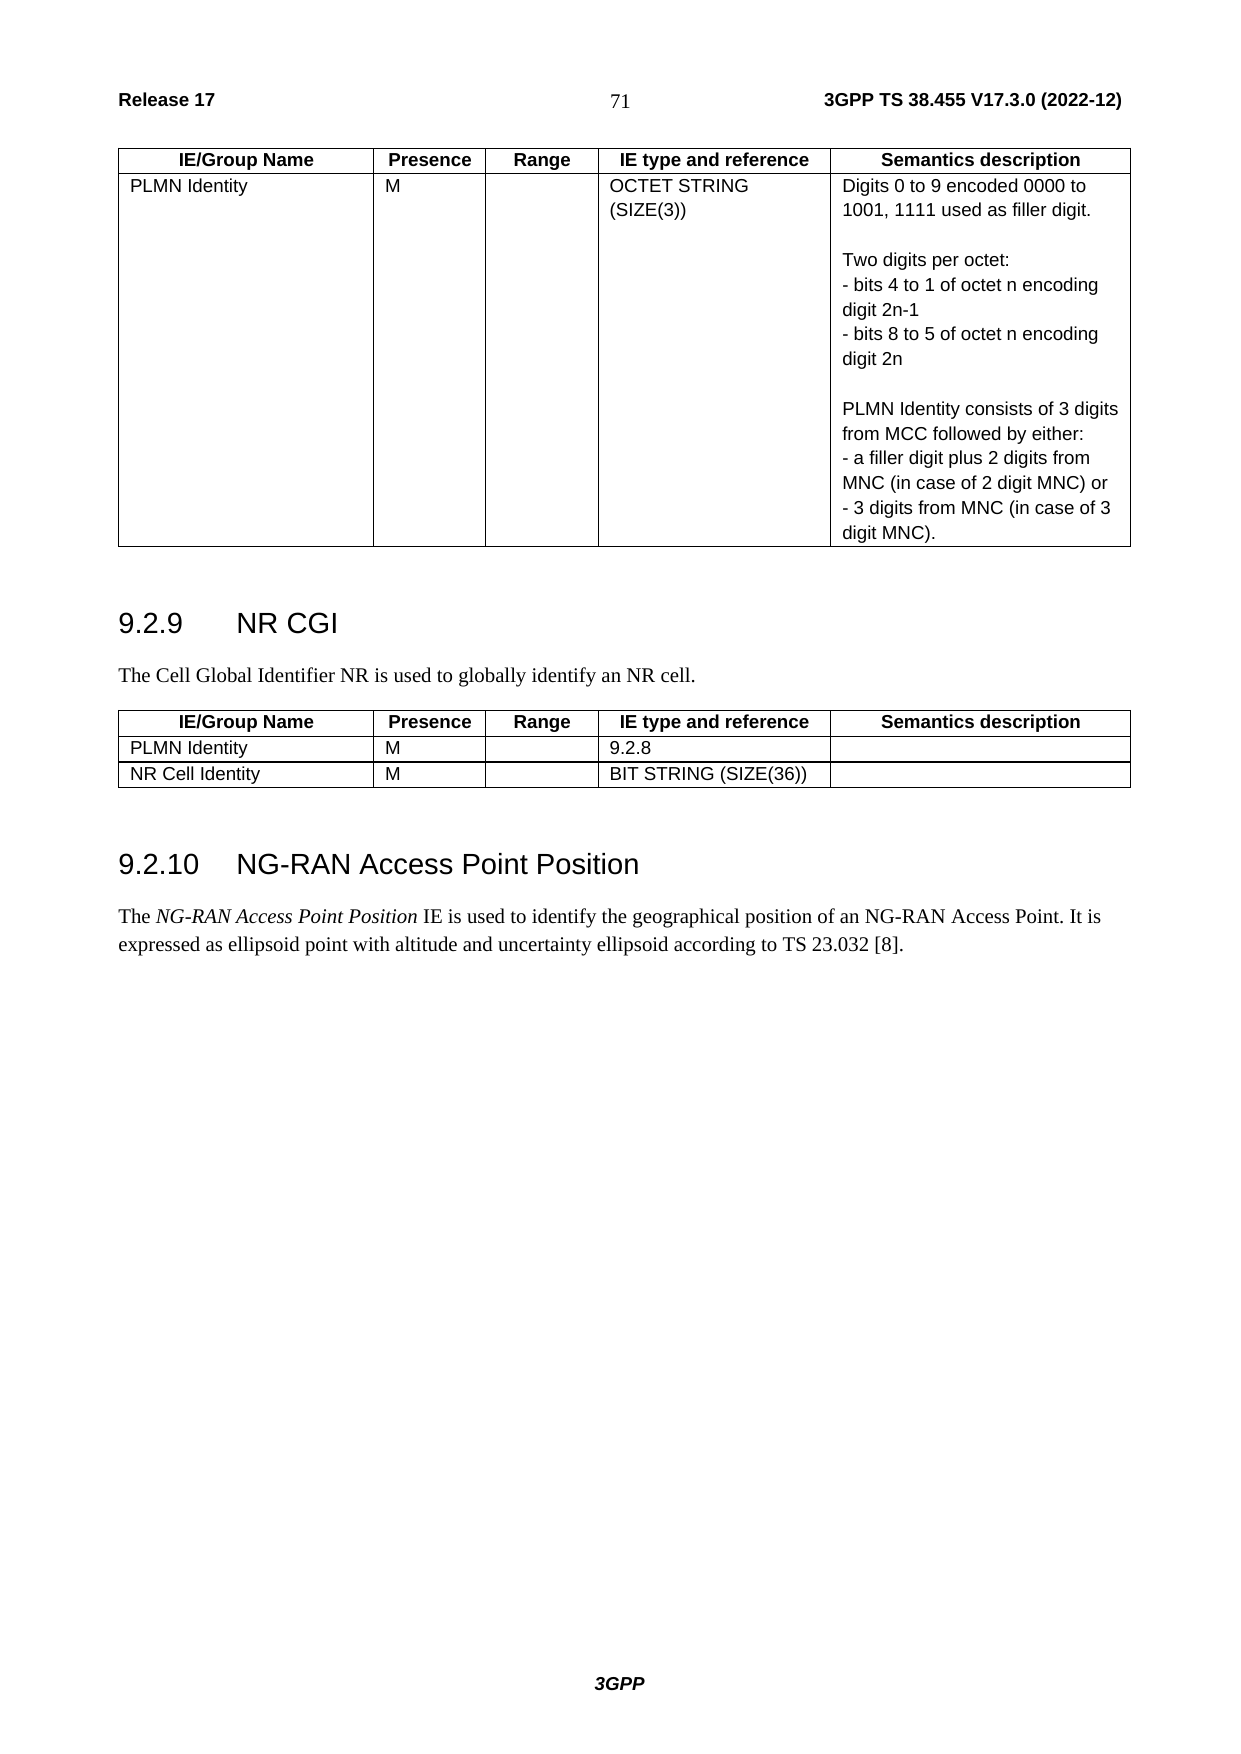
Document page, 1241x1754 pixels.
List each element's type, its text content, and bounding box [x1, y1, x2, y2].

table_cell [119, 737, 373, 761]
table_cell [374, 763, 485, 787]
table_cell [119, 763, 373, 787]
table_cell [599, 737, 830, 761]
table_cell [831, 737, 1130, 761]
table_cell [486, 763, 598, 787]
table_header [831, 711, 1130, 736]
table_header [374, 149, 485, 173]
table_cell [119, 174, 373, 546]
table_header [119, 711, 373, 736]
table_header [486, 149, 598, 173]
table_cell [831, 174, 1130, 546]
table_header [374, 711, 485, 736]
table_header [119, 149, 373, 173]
subtitle 9.2.9 NR CGI [118, 606, 1122, 640]
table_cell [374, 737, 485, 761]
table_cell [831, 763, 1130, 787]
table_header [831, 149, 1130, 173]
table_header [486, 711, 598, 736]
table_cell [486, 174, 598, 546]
text The Cell Global Identifier NR is used to globally identify an NR cell. [118, 663, 1122, 687]
text The NG-RAN Access Point Position IE is used to identify the geographical position of an NG-RAN Access Point. It is expressed as ellipsoid point with altitude and uncertainty ellipsoid according to TS 23.032 [8]. [118, 904, 1122, 956]
subtitle 9.2.10 NG-RAN Access Point Position [118, 847, 1122, 881]
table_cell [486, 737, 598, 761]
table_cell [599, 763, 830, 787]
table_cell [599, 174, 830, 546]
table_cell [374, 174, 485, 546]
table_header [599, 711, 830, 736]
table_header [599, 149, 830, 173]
